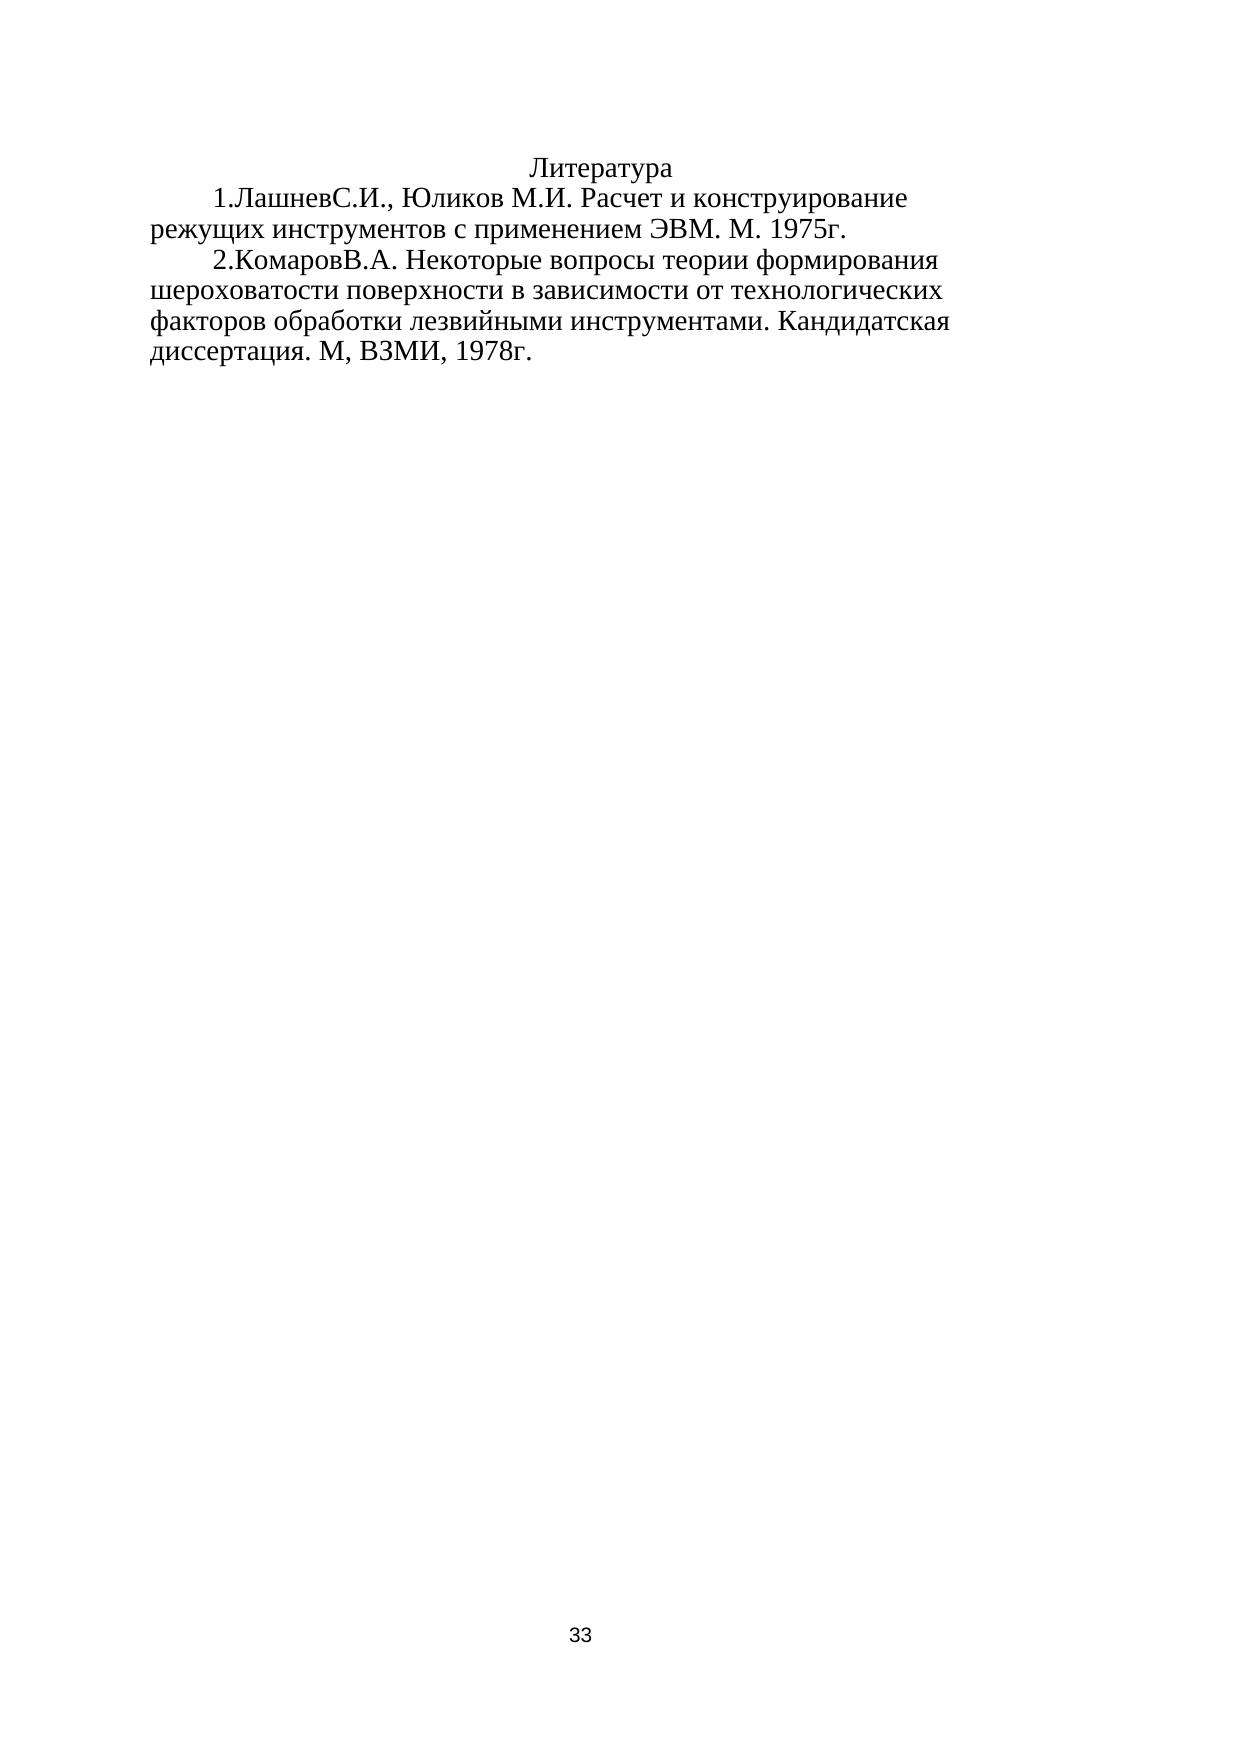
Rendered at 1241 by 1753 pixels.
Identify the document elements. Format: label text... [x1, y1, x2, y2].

text 1.ЛашневС.И., Юликов М.И. Расчет и конструирование режущих инструментов с применением ЭВМ. М. 1975г. [150, 183, 1011, 245]
text 2.КомаровВ.А. Некоторые вопросы теории формирования шероховатости поверхности в зависимости от технологических факторов обработки лезвийными инструментами. Кандидатская диссертация. М, ВЗМИ, 1978г. [150, 245, 1011, 367]
text 33 [150, 1623, 1011, 1647]
text Литература [529, 150, 1011, 183]
